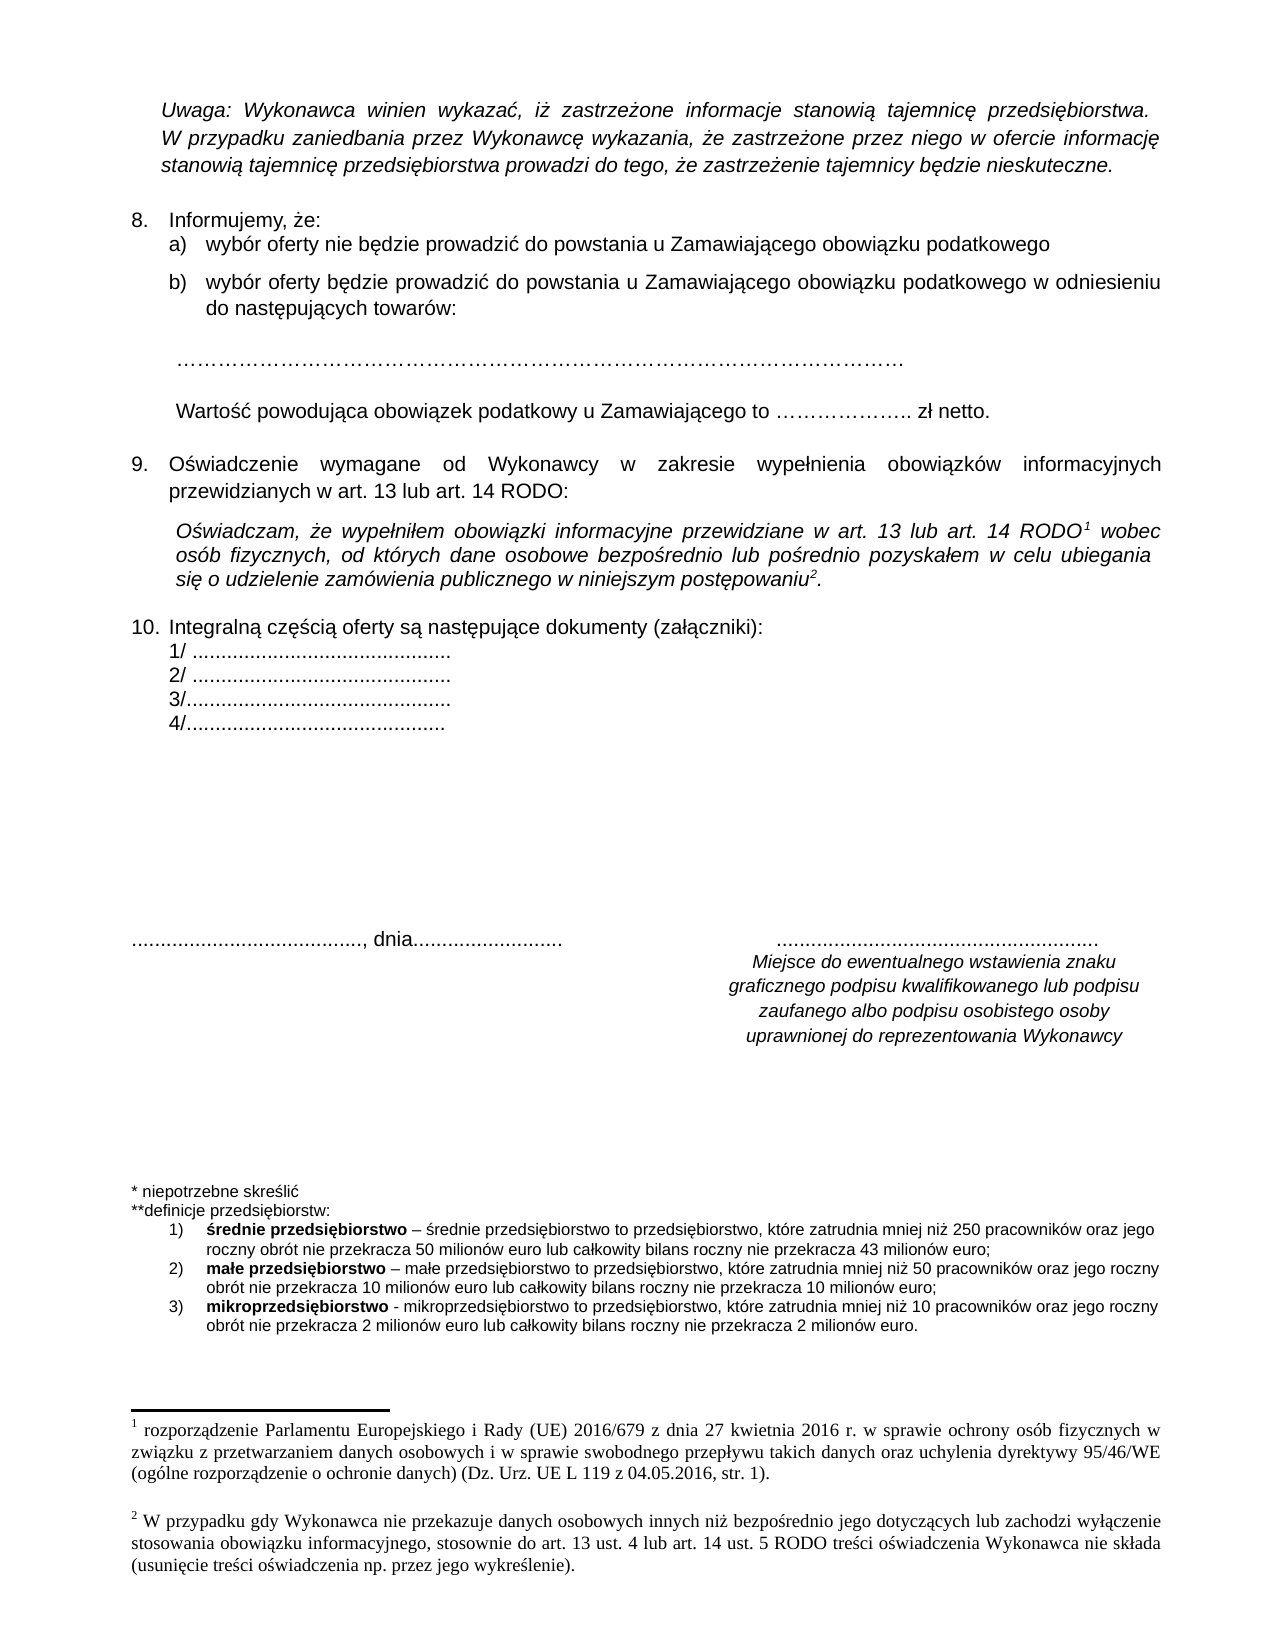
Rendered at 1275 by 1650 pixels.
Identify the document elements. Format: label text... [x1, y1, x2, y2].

list wybór oferty nie będzie prowadzić do powstania u Zamawiającego obowiązku podatkowego [168, 232, 1162, 256]
text Oświadczam, że wypełniłem obowiązki informacyjne przewidziane w art. 13 lub art. 14 RODO wobec osób fizycznych, od których dane osobowe bezpośrednio lub pośrednio pozyskałem w celu ubiegania się o udzielenie zamówienia publicznego w niniejszym postępowaniu. [176, 519, 1162, 591]
list małe przedsiębiorstwo – małe przedsiębiorstwo to przedsiębiorstwo, które zatrudnia mniej niż 50 pracowników oraz jego roczny obrót nie przekracza 10 milionów euro lub całkowity bilans roczny nie przekracza 10 milionów euro; [169, 1258, 1162, 1297]
text ........................................, dnia.......................... ........................................................ [131, 927, 1162, 951]
list Integralną częścią oferty są następujące dokumenty (załączniki): [131, 615, 1162, 639]
list Oświadczenie wymagane od Wykonawcy w zakresie wypełnienia obowiązków informacyjnych przewidzianych w art. 13 lub art. 14 RODO: [131, 452, 1162, 503]
text * niepotrzebne skreślić [131, 1182, 1162, 1201]
text Wartość powodująca obowiązek podatkowy u Zamawiającego to ……………….. zł netto. [176, 399, 1162, 423]
text Uwaga: Wykonawca winien wykazać, iż zastrzeżone informacje stanowią tajemnicę przedsiębiorstwa. W przypadku zaniedbania przez Wykonawcę wykazania, że zastrzeżone przez niego w ofercie informację stanowią tajemnicę przedsiębiorstwa prowadzi do tego, że zastrzeżenie tajemnicy będzie nieskuteczne. [161, 98, 1162, 177]
text 1/ ............................................. [169, 639, 1162, 663]
text 3/.............................................. [169, 687, 1162, 711]
text **definicje przedsiębiorstw: [131, 1201, 1162, 1220]
list wybór oferty będzie prowadzić do powstania u Zamawiającego obowiązku podatkowego w odniesieniu do następujących towarów: [168, 270, 1162, 320]
list mikroprzedsiębiorstwo - mikroprzedsiębiorstwo to przedsiębiorstwo, które zatrudnia mniej niż 10 pracowników oraz jego roczny obrót nie przekracza 2 milionów euro lub całkowity bilans roczny nie przekracza 2 milionów euro. [169, 1297, 1162, 1335]
text Miejsce do ewentualnego wstawienia znaku graficznego podpisu kwalifikowanego lub podpisu zaufanego albo podpisu osobistego osoby uprawnionej do reprezentowania Wykonawcy [707, 951, 1162, 1046]
text 4/............................................. [169, 711, 1162, 735]
text …………………………………………………………………………………………… [176, 347, 1162, 371]
text 2/ ............................................. [169, 663, 1162, 687]
list Informujemy, że: [131, 208, 1162, 232]
list średnie przedsiębiorstwo – średnie przedsiębiorstwo to przedsiębiorstwo, które zatrudnia mniej niż 250 pracowników oraz jego roczny obrót nie przekracza 50 milionów euro lub całkowity bilans roczny nie przekracza 43 milionów euro; [169, 1220, 1162, 1258]
